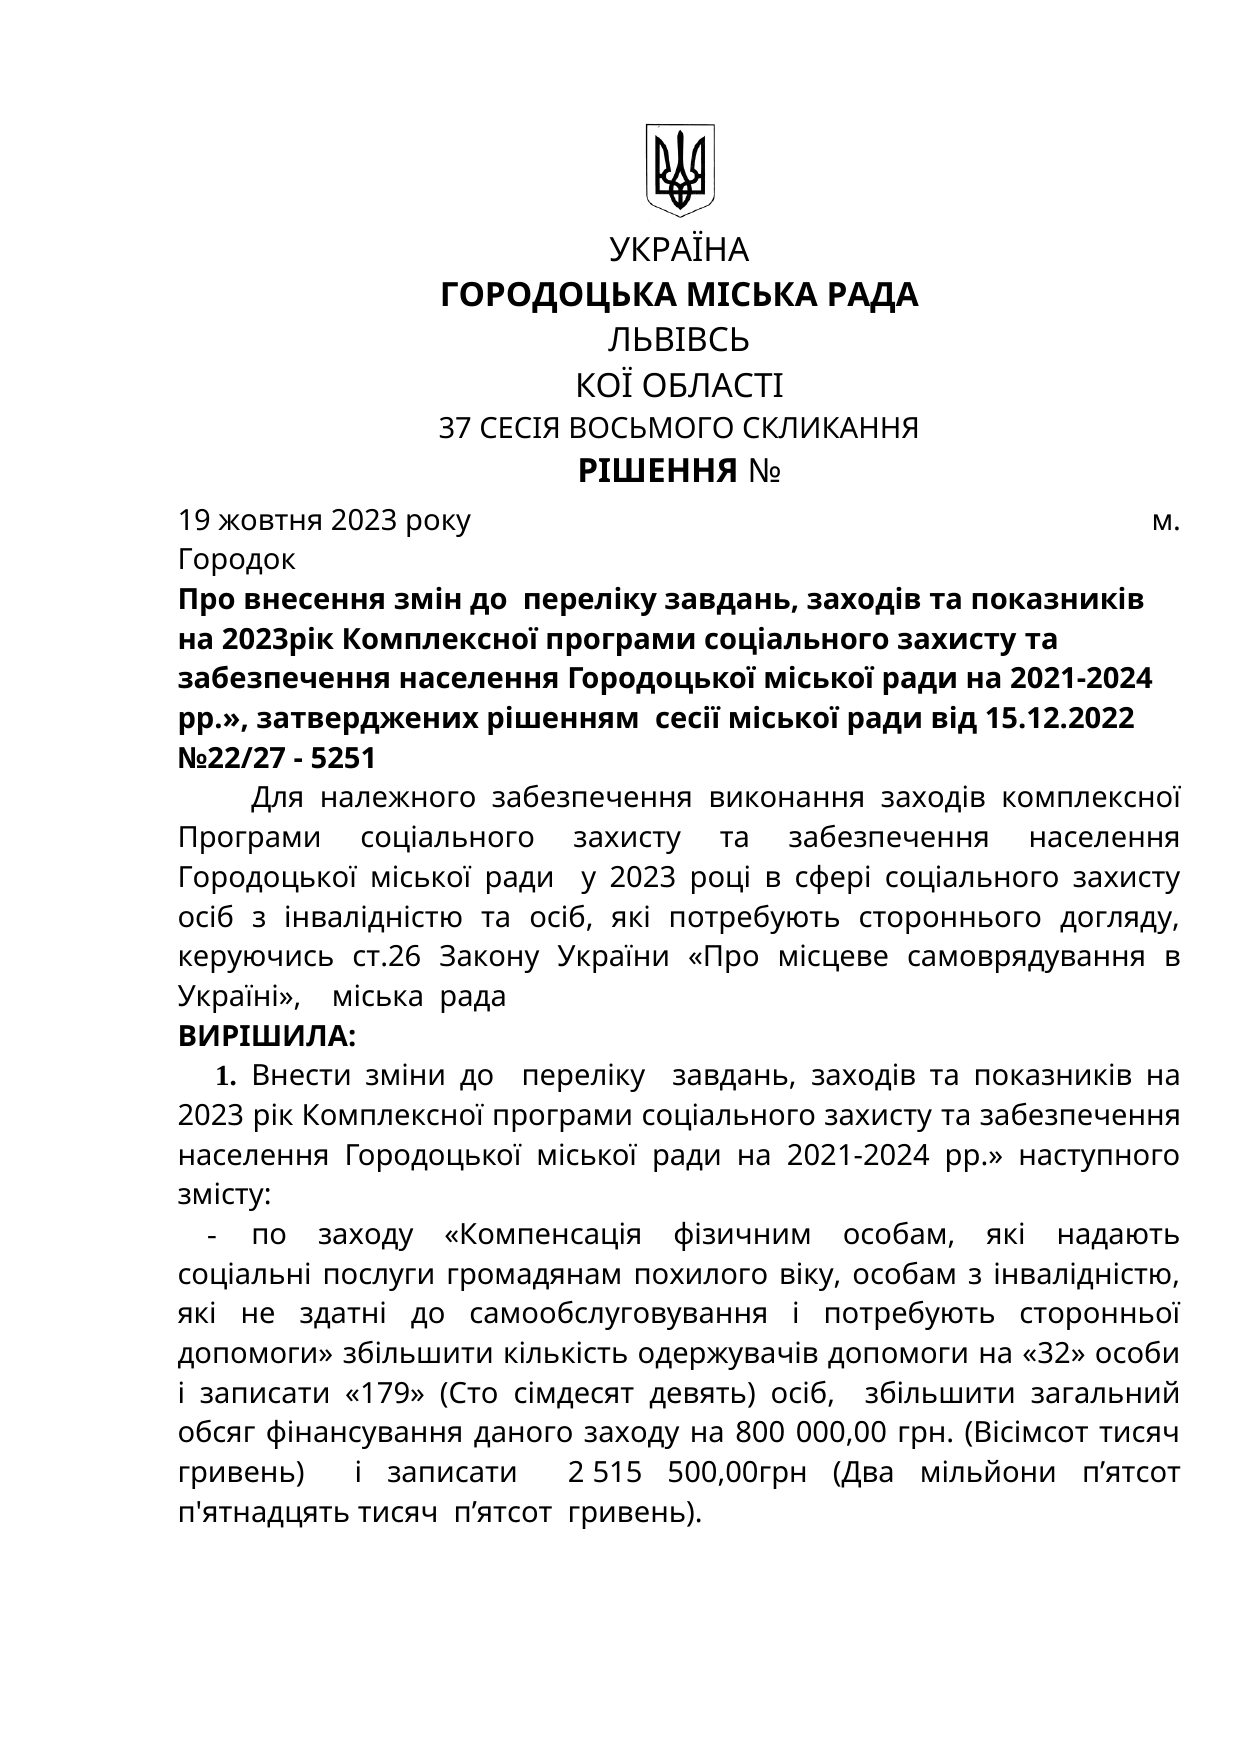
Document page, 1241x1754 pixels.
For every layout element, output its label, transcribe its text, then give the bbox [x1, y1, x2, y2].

text ГОРОДОЦЬКА МІСЬКА РАДА [177, 271, 1181, 316]
text 19 жовтня 2023 року м. Городок [177, 499, 1181, 578]
list по заходу «Компенсація фізичним особам, які надають соціальні послуги громадянам похилого віку, особам з інвалідністю, які не здатні до самообслуговування і потребують сторонньої допомоги» збільшити кількість одержувачів допомоги на «32» особи і записати «179» (Сто сімдесят девять) осіб, збільшити загальний обсяг фінансування даного заходу на 800 000,00 грн. (Вісімсот тисяч гривень) і записати 2 515 500,00грн (Два мільйони п’ятсот п'ятнадцять тисяч п’ятсот гривень). [177, 1213, 1181, 1531]
list Внести зміни до переліку завдань, заходів та показників на 2023 рік Комплексної програми соціального захисту та забезпечення населення Городоцької міської ради на 2021-2024 рр.» наступного змісту: [177, 1054, 1181, 1213]
text Про внесення змін до переліку завдань, заходів та показників на 2023рік Комплексної програми соціального захисту та забезпечення населення Городоцької міської ради на 2021-2024 рр.», затверджених рішенням сесії міської ради від 15.12.2022 №22/27 - 5251 [177, 578, 1181, 777]
text ЛЬВІВСЬ [177, 316, 1181, 362]
text РІШЕННЯ № [177, 447, 1181, 492]
text ВИРІШИЛА: [177, 1015, 1181, 1054]
text КОЇ ОБЛАСТІ [177, 362, 1181, 407]
text 37 сесія восьмого скликання [177, 407, 1181, 447]
picture [633, 118, 726, 222]
text УКРАЇНА [177, 225, 1181, 271]
text Для належного забезпечення виконання заходів комплексної Програми соціального захисту та забезпечення населення Городоцької міської ради у 2023 році в сфері соціального захисту осіб з інвалідністю та осіб, які потребують стороннього догляду, керуючись ст.26 Закону України «Про місцеве самоврядування в Україні», міська рада [177, 777, 1181, 1015]
